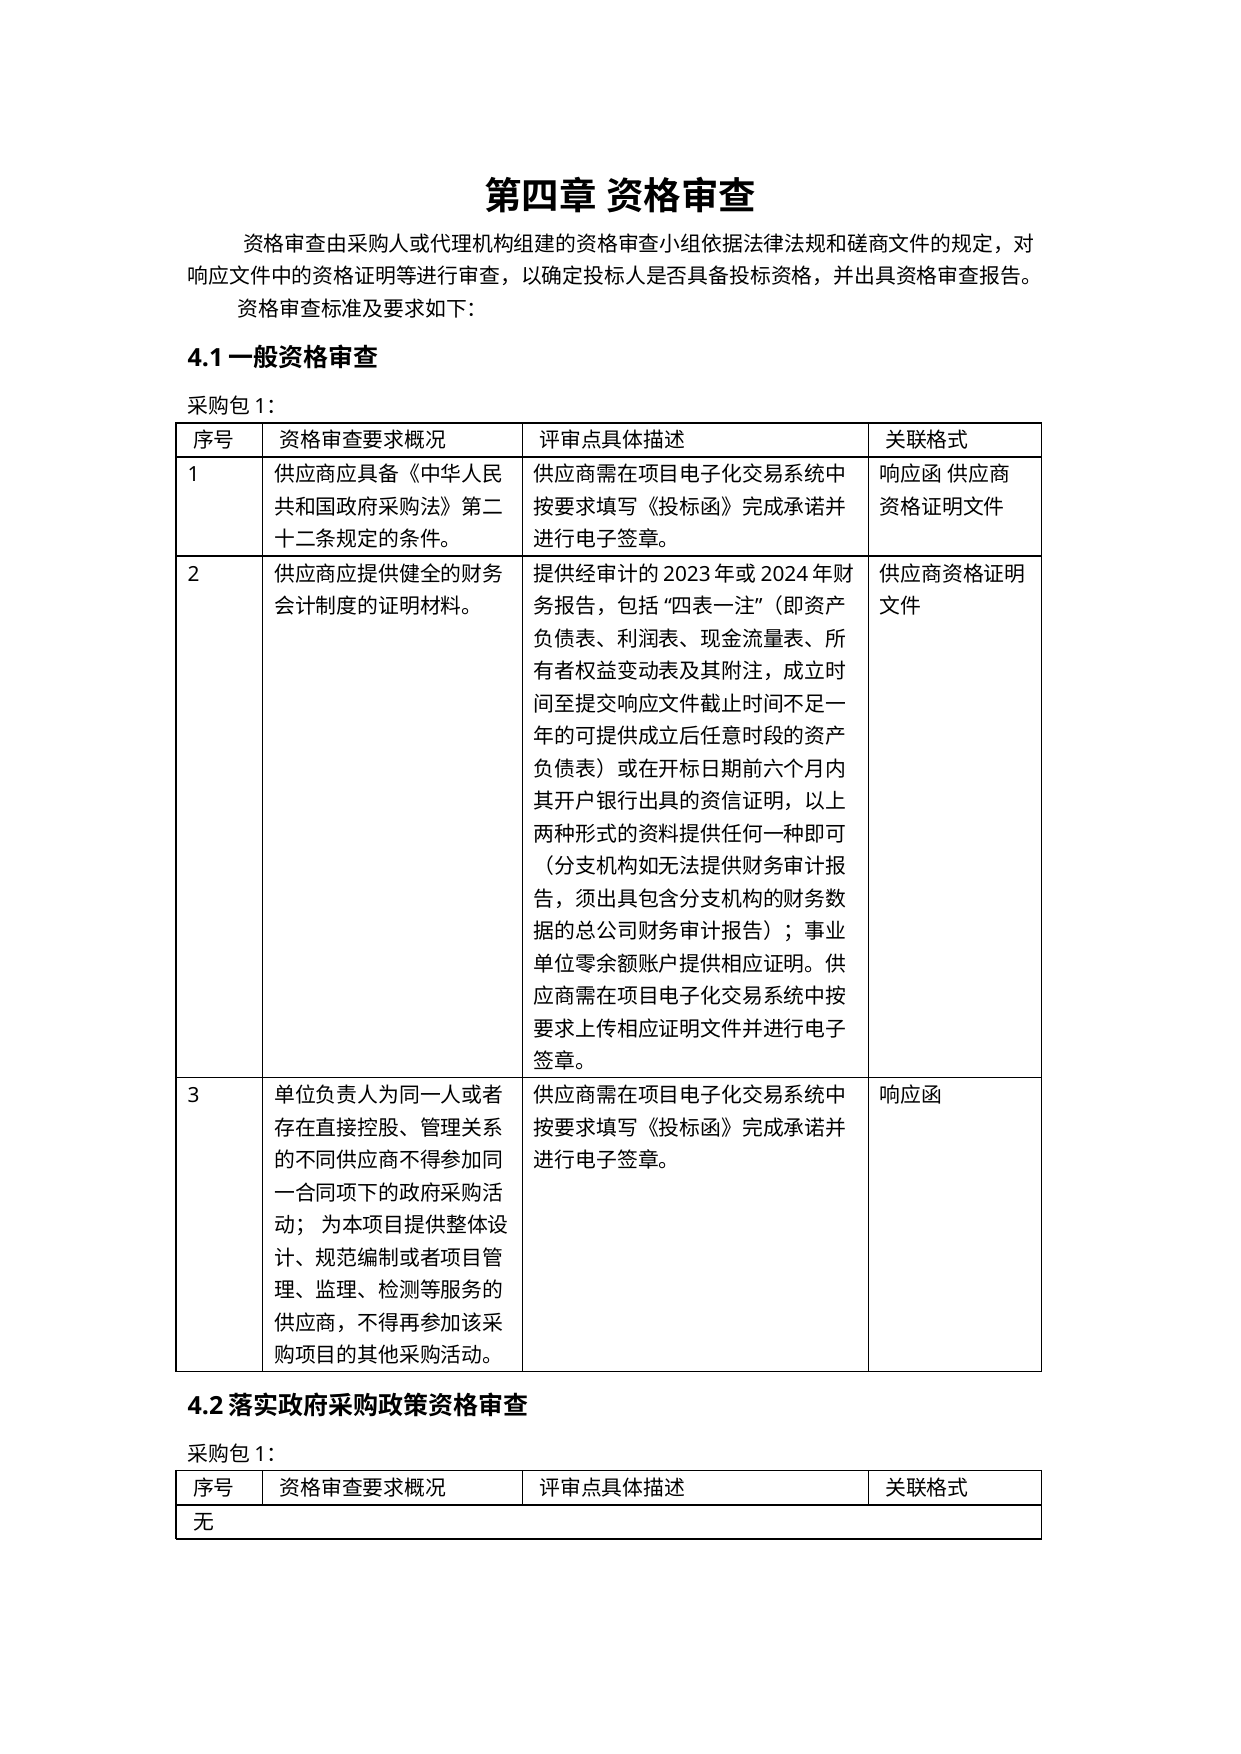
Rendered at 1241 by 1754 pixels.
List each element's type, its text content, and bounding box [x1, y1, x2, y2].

table_header 关联格式 [869, 424, 1041, 456]
table_cell 响应函 供应商资格证明文件 [869, 458, 1041, 555]
table_cell 2 [177, 557, 262, 1077]
table_cell 供应商应提供健全的财务会计制度的证明材料。 [263, 557, 522, 1077]
text 采购包1： [187, 389, 1053, 422]
text 4.1一般资格审查 [187, 324, 1053, 389]
text 第四章 资格审查 [187, 162, 1053, 227]
table_header 评审点具体描述 [523, 1471, 868, 1504]
table_header 资格审查要求概况 [263, 424, 522, 456]
table_header 序号 [177, 1471, 262, 1504]
text 资格审查由采购人或代理机构组建的资格审查小组依据法律法规和磋商文件的规定，对响应文件中的资格证明等进行审查，以确定投标人是否具备投标资格，并出具资格审查报告。 [187, 227, 1053, 292]
table_cell 供应商应具备《中华人民共和国政府采购法》第二十二条规定的条件。 [263, 458, 522, 555]
table_cell 单位负责人为同一人或者存在直接控股、管理关系的不同供应商不得参加同一合同项下的政府采购活动； 为本项目提供整体设计、规范编制或者项目管理、监理、检测等服务的供应商，不得再参加该采购项目的其他采购活动。 [263, 1078, 522, 1371]
table_cell 提供经审计的2023年或2024年财务报告，包括 “四表一注”（即资产负债表、利润表、现金流量表、所有者权益变动表及其附注，成立时间至提交响应文件截止时间不足一年的可提供成立后任意时段的资产负债表）或在开标日期前六个月内其开户银行出具的资信证明，以上两种形式的资料提供任何一种即可（分支机构如无法提供财务审计报告，须出具包含分支机构的财务数据的总公司财务审计报告）；事业单位零余额账户提供相应证明。供应商需在项目电子化交易系统中按要求上传相应证明文件并进行电子签章。 [523, 557, 868, 1077]
table_header 评审点具体描述 [523, 424, 868, 456]
table_cell 响应函 [869, 1078, 1041, 1371]
table_cell 无 [177, 1506, 1041, 1538]
table_header 资格审查要求概况 [263, 1471, 522, 1504]
text 采购包1： [187, 1437, 1053, 1470]
table_cell 3 [177, 1078, 262, 1371]
text 资格审查标准及要求如下： [187, 292, 1053, 324]
table_cell 1 [177, 458, 262, 555]
table_cell 供应商需在项目电子化交易系统中按要求填写《投标函》完成承诺并进行电子签章。 [523, 1078, 868, 1371]
table_header 序号 [177, 424, 262, 456]
table_header 关联格式 [869, 1471, 1041, 1504]
table_cell 供应商需在项目电子化交易系统中按要求填写《投标函》完成承诺并进行电子签章。 [523, 458, 868, 555]
table_cell 供应商资格证明文件 [869, 557, 1041, 1077]
text 4.2落实政府采购政策资格审查 [187, 1372, 1053, 1437]
